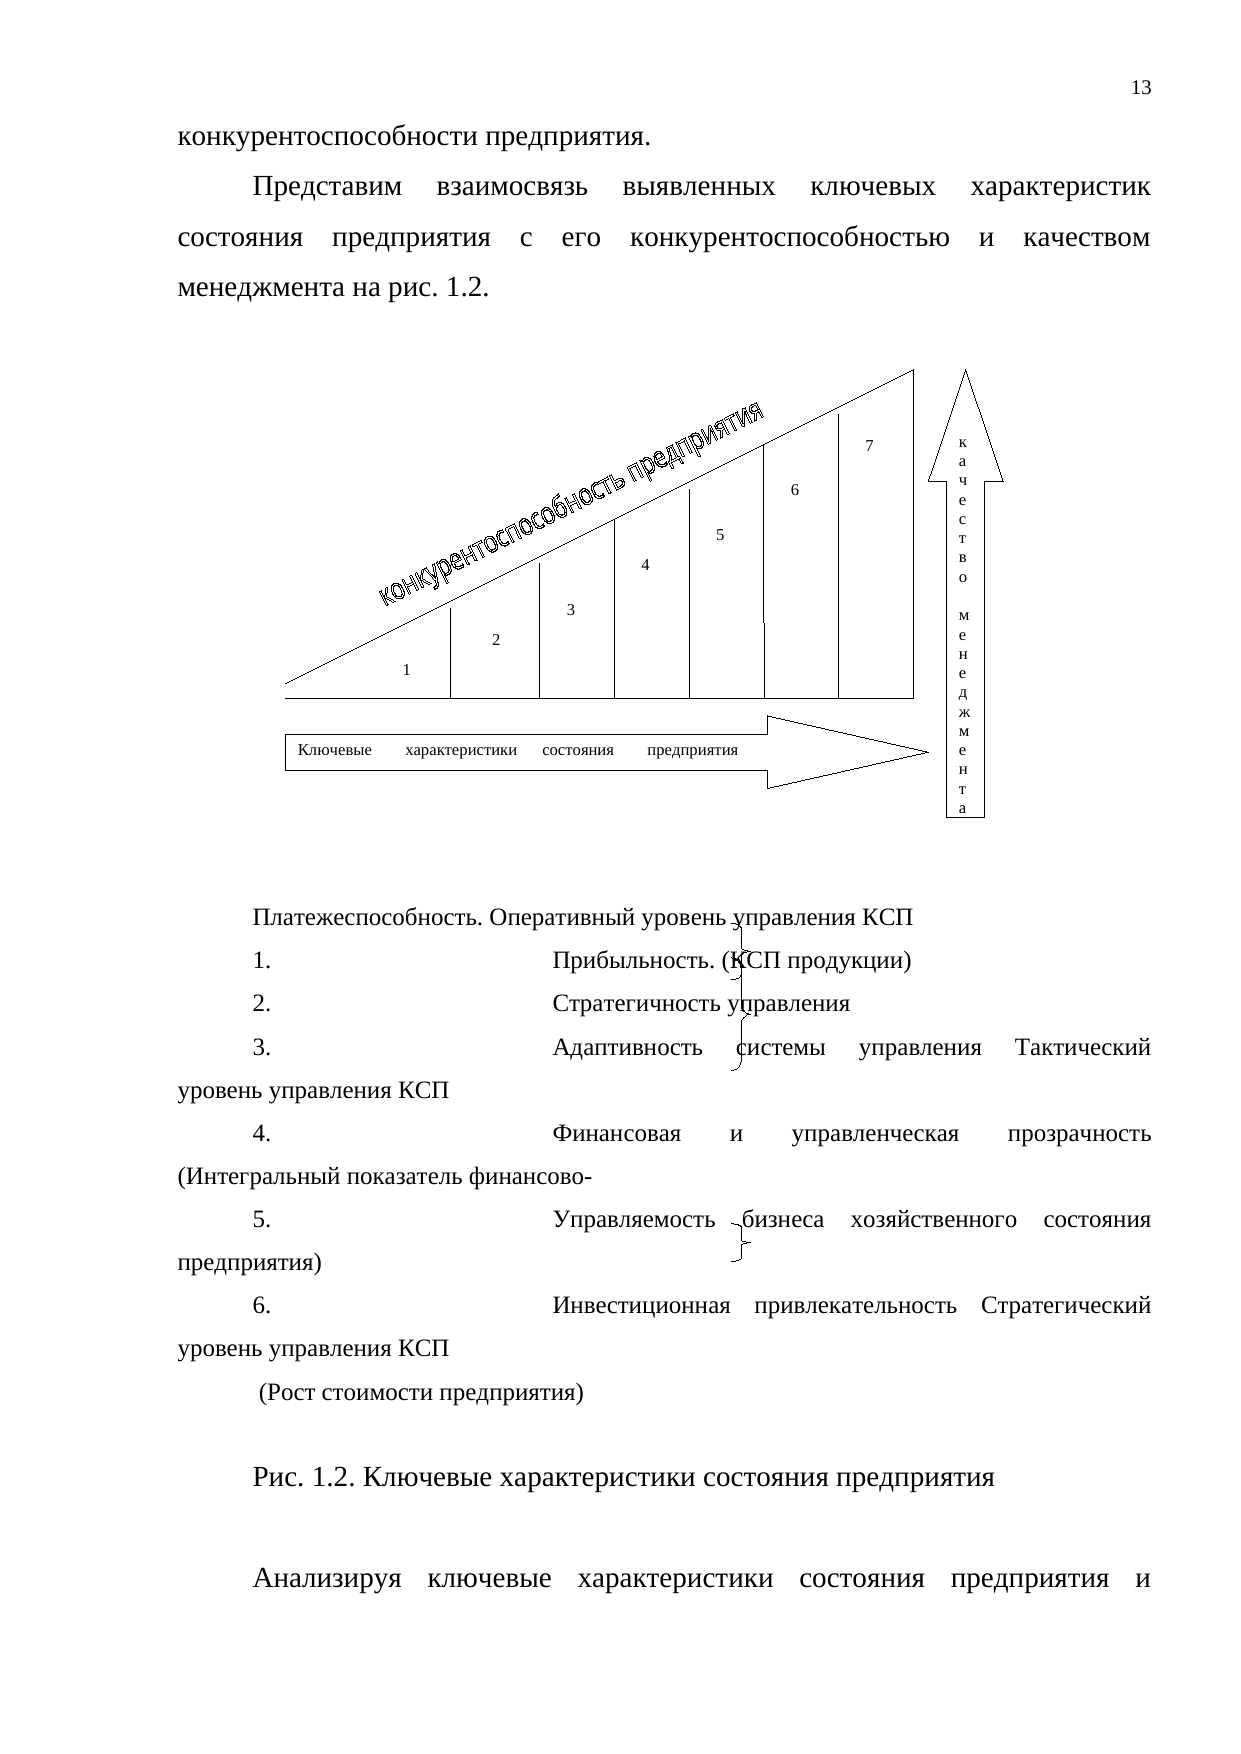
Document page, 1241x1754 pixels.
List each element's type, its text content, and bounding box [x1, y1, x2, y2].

list Прибыльность. (КСП продукции) [177, 945, 1152, 974]
list Финансовая и управленческая прозрачность (Интегральный показатель финансово- [177, 1118, 1152, 1190]
text (Рост стоимости предприятия) [177, 1377, 1152, 1405]
list Инвестиционная привлекательность Стратегический уровень управления КСП [177, 1290, 1152, 1362]
text Платежеспособность. Оперативный уровень управления КСП [177, 902, 1152, 931]
text Рис. 1.2. Ключевые характеристики состояния предприятия [177, 1459, 1152, 1493]
list Адаптивность системы управления Тактический уровень управления КСП [177, 1032, 1152, 1103]
list Управляемость бизнеса хозяйственного состояния предприятия) [177, 1204, 1152, 1276]
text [177, 118, 1152, 152]
text Представим взаимосвязь выявленных ключевых характеристик состояния предприятия с его конкурентоспособностью и качеством менеджмента на рис. 1.2. [177, 168, 1152, 303]
list Стратегичность управления [177, 988, 1152, 1017]
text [177, 1560, 1152, 1593]
